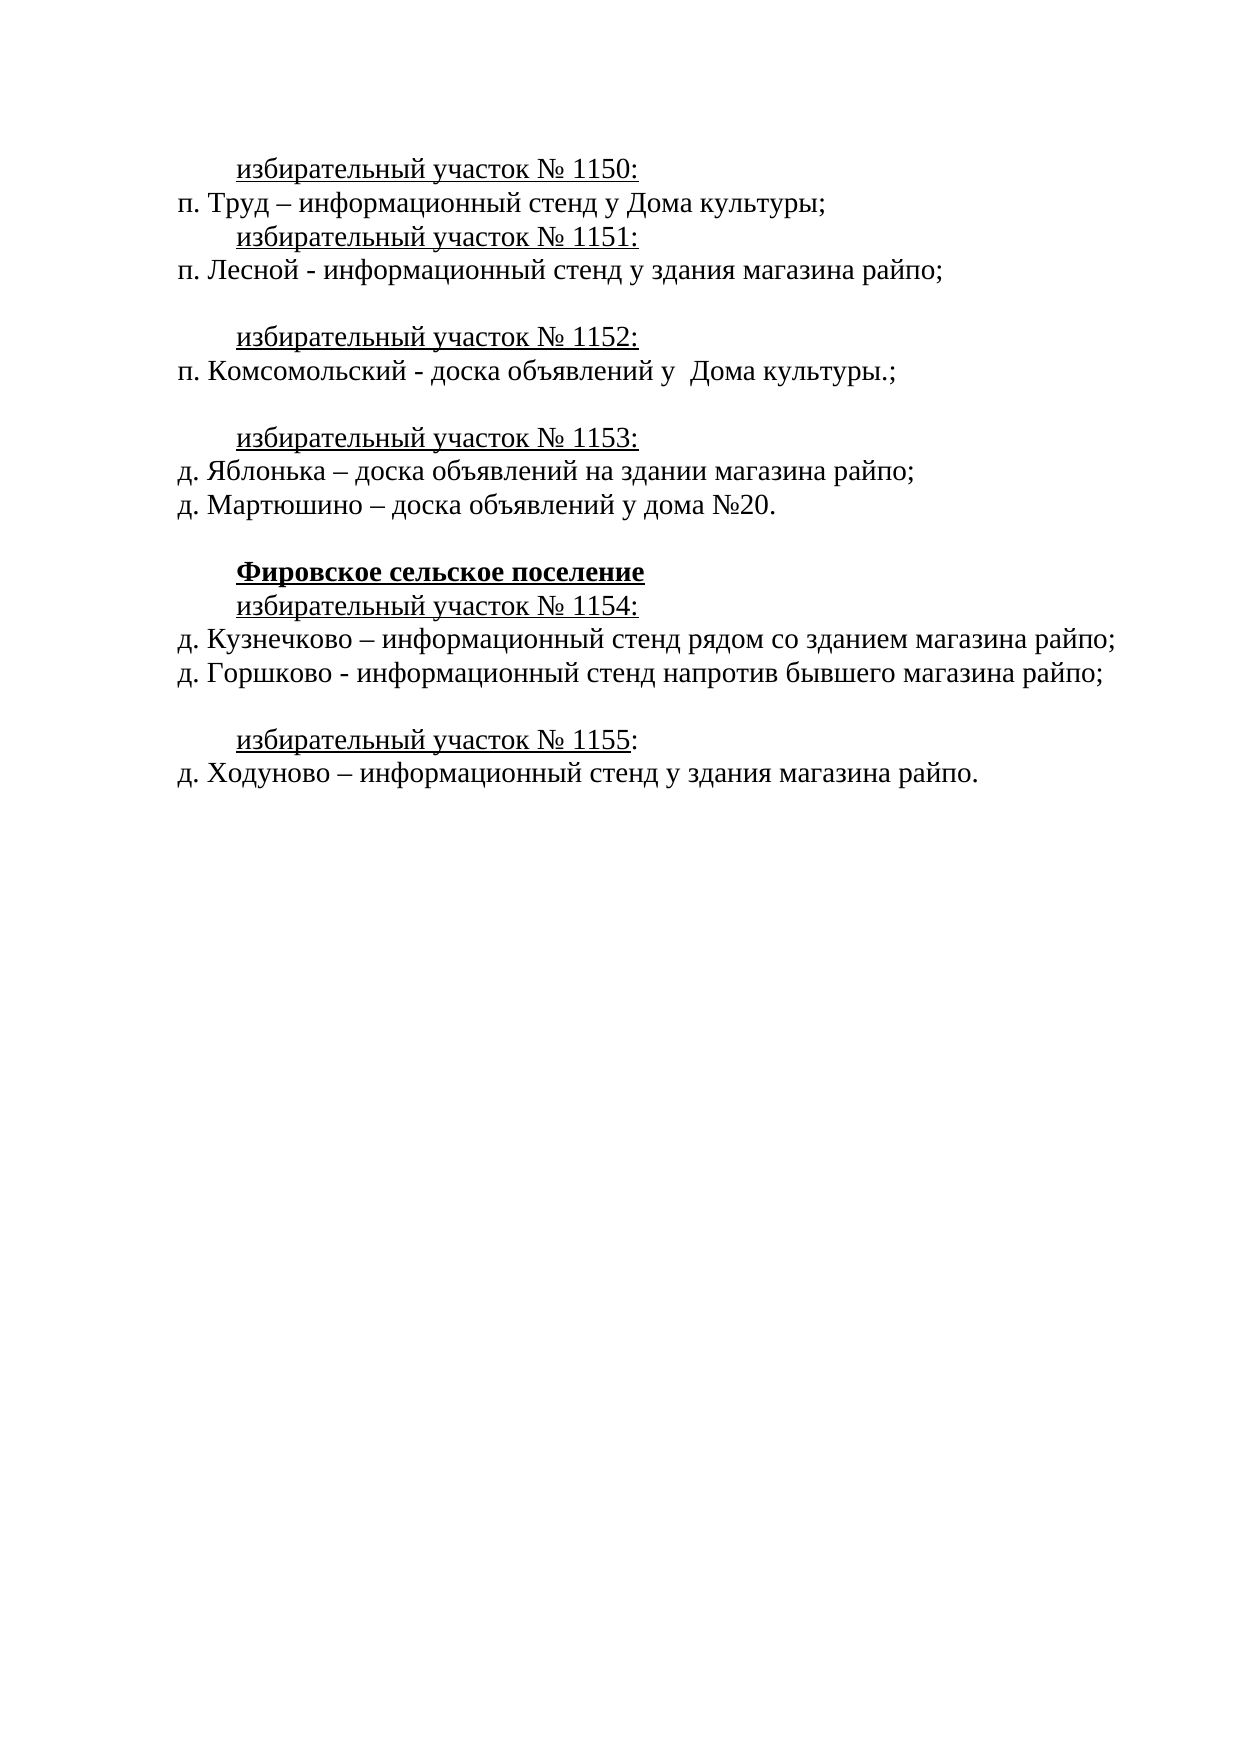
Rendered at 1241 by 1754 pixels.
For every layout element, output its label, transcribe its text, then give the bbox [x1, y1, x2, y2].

text избирательный участок № 1154: [177, 588, 1181, 621]
text избирательный участок № 1152: [177, 319, 1181, 353]
text избирательный участок № 1151: [177, 219, 1181, 252]
text д. Мартюшино – доска объявлений у дома №20. [177, 487, 1181, 521]
text д. Кузнечково – информационный стенд рядом со зданием магазина райпо; [177, 621, 1181, 655]
text п. Труд – информационный стенд у Дома культуры; [177, 185, 1181, 219]
text Фировское сельское поселение [177, 554, 1181, 588]
text д. Ходуново – информационный стенд у здания магазина райпо. [177, 755, 1181, 789]
text п. Лесной - информационный стенд у здания магазина райпо; [177, 252, 1181, 286]
text избирательный участок № 1150: [177, 152, 1181, 185]
text п. Комсомольский - доска объявлений у Дома культуры.; [177, 353, 1181, 386]
text избирательный участок № 1155: [177, 722, 1181, 755]
text избирательный участок № 1153: [177, 420, 1181, 453]
text д. Горшково - информационный стенд напротив бывшего магазина райпо; [177, 655, 1181, 688]
text д. Яблонька – доска объявлений на здании магазина райпо; [177, 453, 1181, 487]
